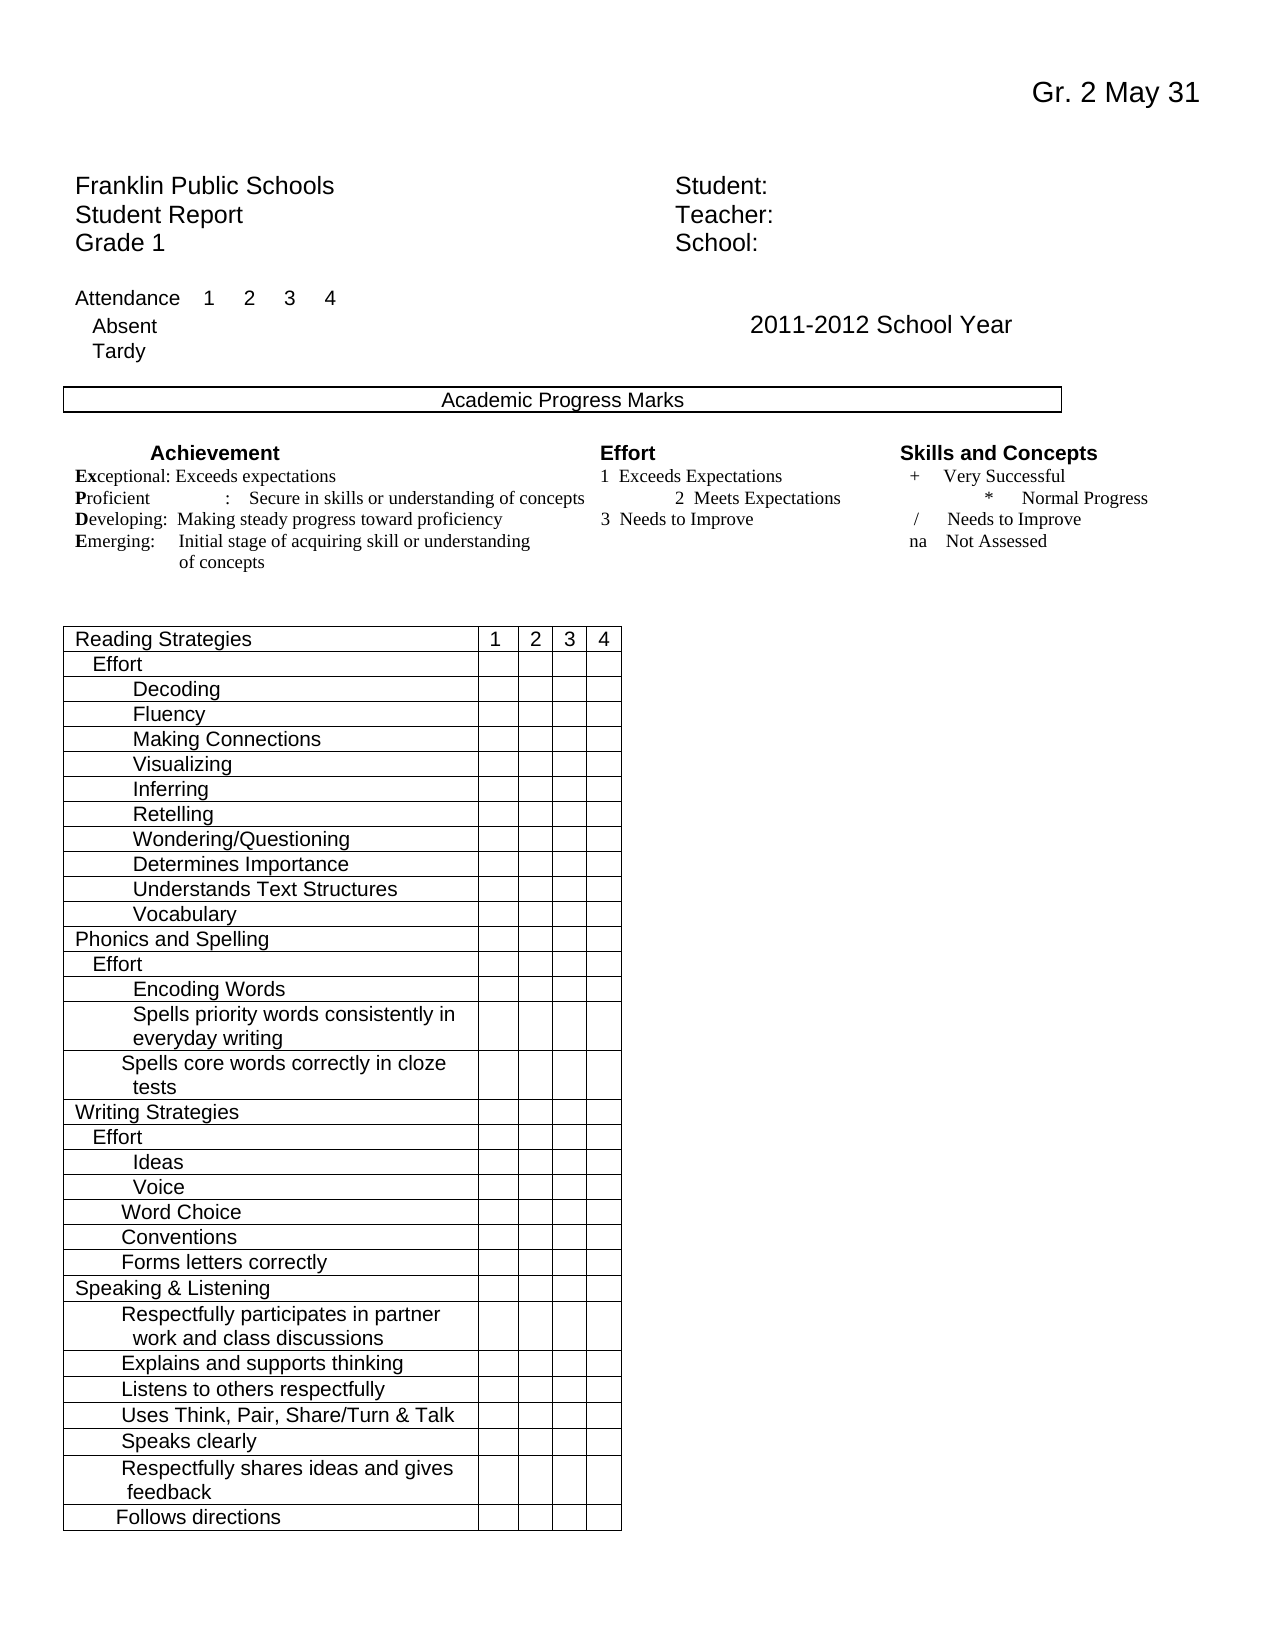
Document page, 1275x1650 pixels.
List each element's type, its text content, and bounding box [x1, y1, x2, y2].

table_cell Speaks clearly [64, 1429, 478, 1454]
table_cell [587, 827, 621, 851]
table_cell Visualizing [64, 752, 478, 776]
table_cell [587, 1302, 621, 1350]
table_cell [587, 977, 621, 1001]
text Franklin Public Schools Student: [75, 171, 1200, 199]
table_cell [587, 1276, 621, 1301]
text Achievement Effort Skills and Concepts [75, 441, 1200, 465]
table_cell [519, 1051, 552, 1099]
table_cell [587, 752, 621, 776]
table_cell [519, 927, 552, 951]
table_cell [553, 777, 586, 801]
table_cell [553, 852, 586, 876]
table_cell Spells priority words consistently in everyday writing [64, 1002, 478, 1050]
table_cell [553, 1250, 586, 1275]
table_cell [553, 1351, 586, 1376]
table_cell [479, 1175, 518, 1199]
text Student Report Teacher: [75, 199, 1200, 228]
table_cell [553, 1002, 586, 1050]
table_cell [553, 1429, 586, 1454]
table_cell [553, 677, 586, 701]
table_cell [479, 727, 518, 751]
table_cell Respectfully shares ideas and gives feedback [64, 1456, 478, 1503]
table_cell [479, 752, 518, 776]
table_cell [519, 1175, 552, 1199]
table_cell Decoding [64, 677, 478, 701]
table_cell Forms letters correctly [64, 1250, 478, 1275]
text Proficient : Secure in skills or understanding of concepts 2 Meets Expectations * Normal Progress [75, 487, 1200, 508]
table_cell [479, 1200, 518, 1224]
table_cell [519, 1302, 552, 1350]
table_cell [587, 777, 621, 801]
table_cell Explains and supports thinking [64, 1351, 478, 1376]
table_cell [553, 952, 586, 976]
table_cell [553, 902, 586, 926]
table_header 4 [587, 627, 621, 651]
table_cell [587, 1250, 621, 1275]
table_cell [587, 1377, 621, 1402]
table_cell [553, 1051, 586, 1099]
table_header Reading Strategies [64, 627, 478, 651]
table_cell [587, 1351, 621, 1376]
text Emerging: Initial stage of acquiring skill or understanding na Not Assessed [75, 530, 1200, 551]
table_cell [519, 752, 552, 776]
table_cell [519, 777, 552, 801]
table_cell [479, 1429, 518, 1454]
table_cell Speaking & Listening [64, 1276, 478, 1301]
table_cell [587, 902, 621, 926]
table_cell [479, 802, 518, 826]
table_cell [553, 877, 586, 901]
table_cell [553, 1505, 586, 1529]
table_cell [519, 1403, 552, 1428]
table_cell [479, 1302, 518, 1350]
table_cell [479, 1276, 518, 1301]
table_cell [479, 1351, 518, 1376]
table_cell Spells core words correctly in cloze tests [64, 1051, 478, 1099]
table_cell [479, 702, 518, 726]
table_cell [519, 1150, 552, 1174]
table_cell [519, 1225, 552, 1249]
table_cell Conventions [64, 1225, 478, 1249]
table_cell [519, 1100, 552, 1124]
table_cell [587, 1051, 621, 1099]
table_cell [553, 802, 586, 826]
table_cell [553, 752, 586, 776]
table_cell Word Choice [64, 1200, 478, 1224]
table_cell [479, 1002, 518, 1050]
table_cell Retelling [64, 802, 478, 826]
table_cell [553, 827, 586, 851]
table_cell [479, 852, 518, 876]
table_cell [479, 902, 518, 926]
table_cell Determines Importance [64, 852, 478, 876]
table_cell [553, 1225, 586, 1249]
table_cell [519, 1456, 552, 1503]
table_cell [479, 877, 518, 901]
table_cell [479, 1250, 518, 1275]
table_cell [587, 677, 621, 701]
text Absent 2011-2012 School Year [75, 310, 1200, 338]
table_cell [519, 1125, 552, 1149]
table_cell [587, 952, 621, 976]
table_cell [519, 702, 552, 726]
table_cell [519, 727, 552, 751]
table_cell [553, 977, 586, 1001]
table_cell [587, 1225, 621, 1249]
table_cell [587, 1429, 621, 1454]
table_cell [553, 1276, 586, 1301]
table_cell [587, 852, 621, 876]
table_cell Listens to others respectfully [64, 1377, 478, 1402]
table_header Academic Progress Marks [64, 388, 1061, 411]
table_cell [553, 927, 586, 951]
table_cell [479, 1403, 518, 1428]
table_cell [479, 777, 518, 801]
table_cell [553, 1200, 586, 1224]
table_cell [587, 1002, 621, 1050]
table_cell Ideas [64, 1150, 478, 1174]
table_cell [587, 1175, 621, 1199]
table_cell [587, 1505, 621, 1529]
text Tardy [75, 338, 1200, 362]
table_cell [519, 827, 552, 851]
table_cell [587, 702, 621, 726]
table_cell [587, 1456, 621, 1503]
table_header 3 [553, 627, 586, 651]
table_cell Inferring [64, 777, 478, 801]
table_cell [553, 727, 586, 751]
text of concepts [75, 551, 1200, 573]
text Attendance 1 2 3 4 [75, 286, 1200, 310]
table_cell Encoding Words [64, 977, 478, 1001]
table_cell [519, 1377, 552, 1402]
table_cell [519, 877, 552, 901]
table_cell [587, 802, 621, 826]
table_cell [587, 727, 621, 751]
table_cell [587, 652, 621, 676]
table_cell [553, 652, 586, 676]
table_cell [479, 952, 518, 976]
table_cell [479, 1051, 518, 1099]
table_cell [553, 1456, 586, 1503]
table_cell [519, 1351, 552, 1376]
table_cell [519, 902, 552, 926]
table_cell [479, 652, 518, 676]
table_cell Respectfully participates in partner work and class discussions [64, 1302, 478, 1350]
table_cell [519, 1429, 552, 1454]
table_cell [587, 877, 621, 901]
table_cell [587, 1150, 621, 1174]
table_cell Writing Strategies [64, 1100, 478, 1124]
table_cell Making Connections [64, 727, 478, 751]
table_cell [479, 1150, 518, 1174]
table_cell [479, 1225, 518, 1249]
table_cell [553, 1302, 586, 1350]
table_cell [519, 1505, 552, 1529]
table_cell [519, 677, 552, 701]
table_header 2 [519, 627, 552, 651]
table_cell [519, 952, 552, 976]
table_cell [553, 1403, 586, 1428]
text Grade 1 School: [75, 228, 1200, 257]
table_cell [479, 1125, 518, 1149]
table_header 1 [479, 627, 518, 651]
table_cell [519, 1200, 552, 1224]
table_cell Follows directions [64, 1505, 478, 1529]
table_cell Wondering/Questioning [64, 827, 478, 851]
table_cell [553, 1377, 586, 1402]
table_cell [587, 1125, 621, 1149]
table_cell [519, 1250, 552, 1275]
table_cell Understands Text Structures [64, 877, 478, 901]
table_cell [479, 827, 518, 851]
table_cell [519, 1276, 552, 1301]
table_cell Effort [64, 1125, 478, 1149]
table_cell [587, 1100, 621, 1124]
table_cell [479, 977, 518, 1001]
table_cell [553, 1125, 586, 1149]
table_cell Uses Think, Pair, Share/Turn & Talk [64, 1403, 478, 1428]
table_cell [479, 927, 518, 951]
table_cell Vocabulary [64, 902, 478, 926]
table_cell [587, 1403, 621, 1428]
table_cell [553, 1150, 586, 1174]
table_cell [479, 1505, 518, 1529]
table_cell Effort [64, 652, 478, 676]
table_cell [519, 977, 552, 1001]
table_cell [519, 802, 552, 826]
table_cell [553, 1100, 586, 1124]
table_cell Voice [64, 1175, 478, 1199]
table_cell Fluency [64, 702, 478, 726]
table_cell [587, 1200, 621, 1224]
text Exceptional: Exceeds expectations 1 Exceeds Expectations + Very Successful [75, 465, 1200, 487]
table_cell [479, 1100, 518, 1124]
table_cell [587, 927, 621, 951]
table_cell [553, 702, 586, 726]
table_cell Effort [64, 952, 478, 976]
table_cell Phonics and Spelling [64, 927, 478, 951]
table_cell [519, 652, 552, 676]
table_cell [519, 1002, 552, 1050]
table_cell [519, 852, 552, 876]
table_cell [553, 1175, 586, 1199]
text Developing: Making steady progress toward proficiency 3 Needs to Improve / Needs to Improve [75, 508, 1200, 530]
table_cell [479, 1377, 518, 1402]
table_cell [479, 1456, 518, 1503]
table_cell [479, 677, 518, 701]
